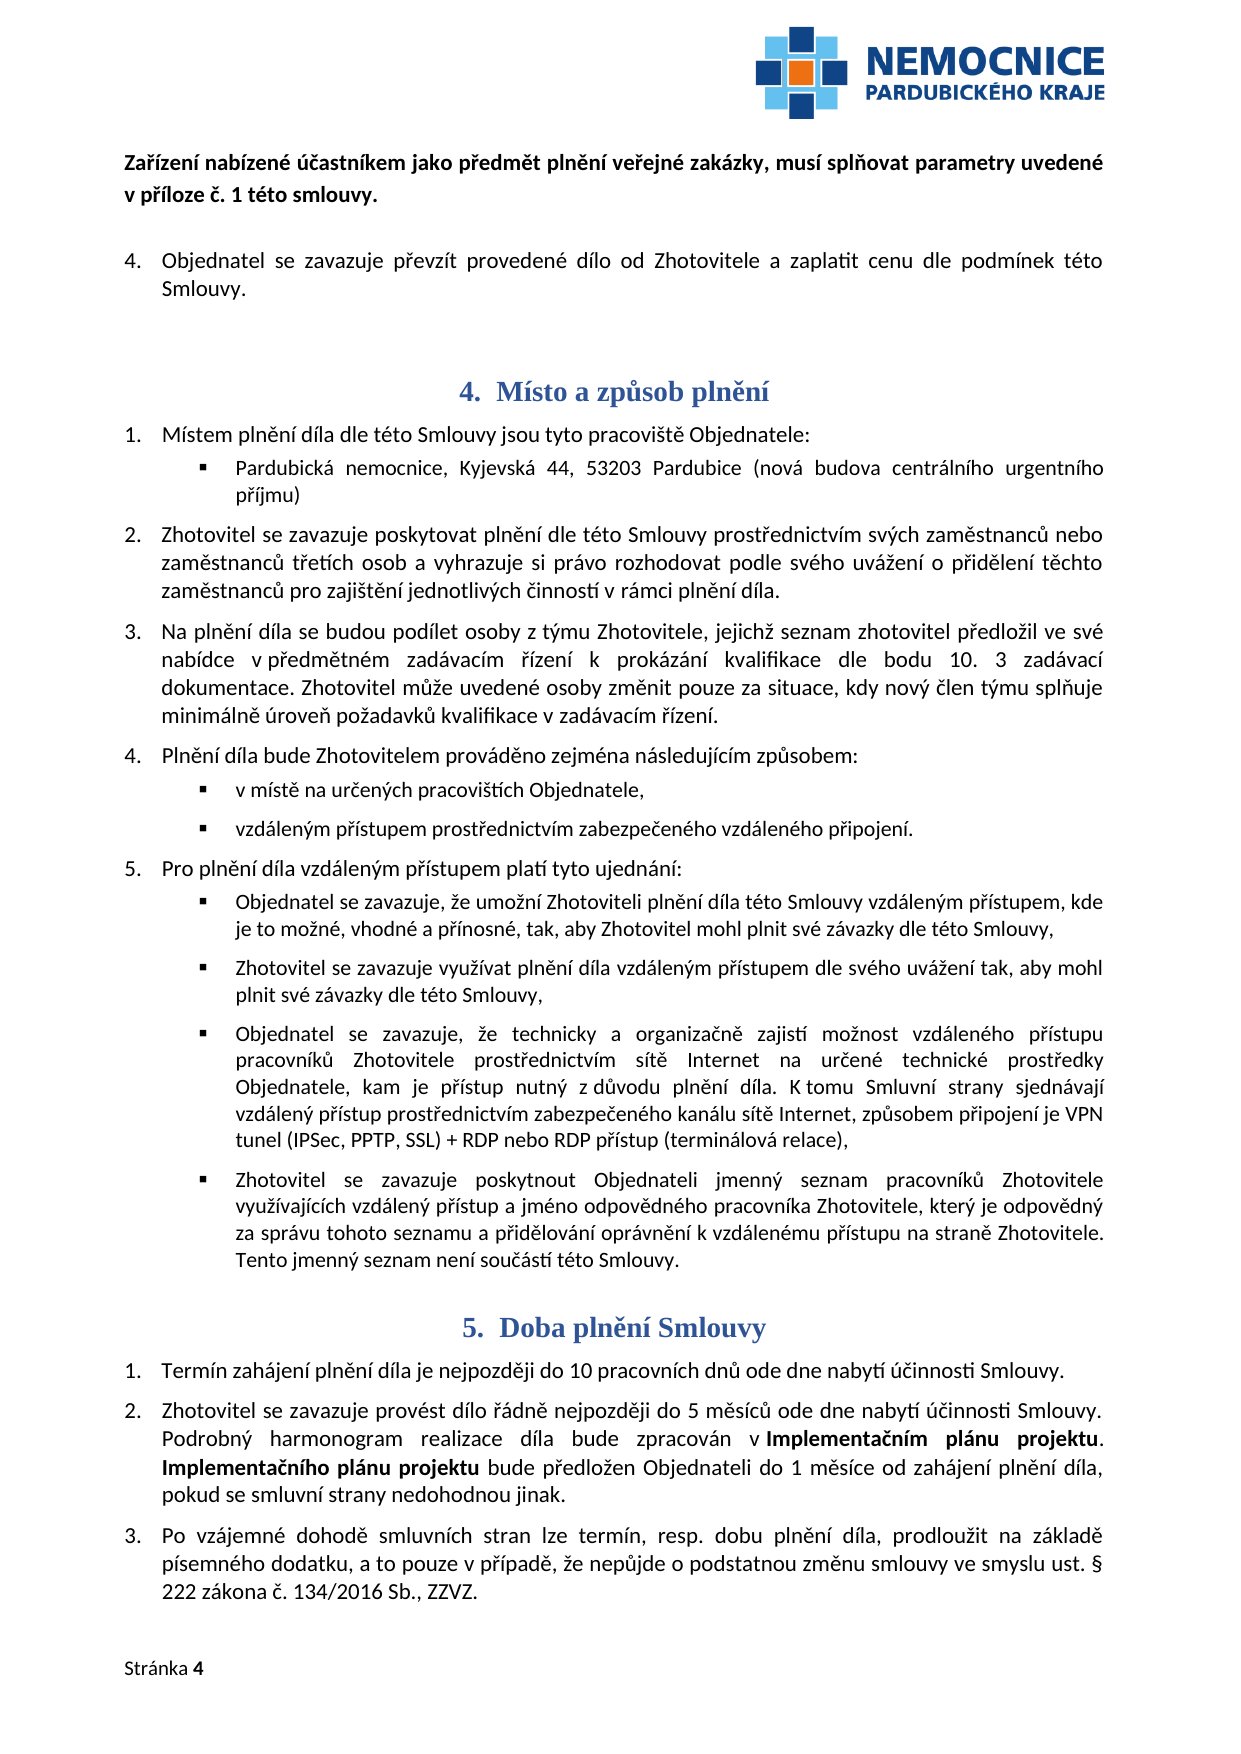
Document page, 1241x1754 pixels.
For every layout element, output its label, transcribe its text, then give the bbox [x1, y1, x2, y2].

list Pro plnění díla vzdáleným přístupem platí tyto ujednání: [124, 854, 1104, 882]
list Termín zahájení plnění díla je nejpozději do 10 pracovních dnů ode dne nabytí účinnosti Smlouvy. [124, 1356, 1104, 1384]
list Zhotovitel se zavazuje provést dílo řádně nejpozději do 5 měsíců ode dne nabytí účinnosti Smlouvy. Podrobný harmonogram realizace díla bude zpracován v Implementačním plánu projektu. Implementačního plánu projektu bude předložen Objednateli do 1 měsíce od zahájení plnění díla, pokud se smluvní strany nedohodnou jinak. [124, 1397, 1104, 1509]
list Zhotovitel se zavazuje poskytnout Objednateli jmenný seznam pracovníků Zhotovitele využívajících vzdálený přístup a jméno odpovědného pracovníka Zhotovitele, který je odpovědný za správu tohoto seznamu a přidělování oprávnění k vzdálenému přístupu na straně Zhotovitele. Tento jmenný seznam není součástí této Smlouvy. [198, 1166, 1104, 1272]
list Plnění díla bude Zhotovitelem prováděno zejména následujícím způsobem: [124, 741, 1104, 769]
list Po vzájemné dohodě smluvních stran lze termín, resp. dobu plnění díla, prodloužit na základě písemného dodatku, a to pouze v případě, že nepůjde o podstatnou změnu smlouvy ve smyslu ust. § 222 zákona č. 134/2016 Sb., ZZVZ. [124, 1521, 1104, 1605]
list Zhotovitel se zavazuje poskytovat plnění dle této Smlouvy prostřednictvím svých zaměstnanců nebo zaměstnanců třetích osob a vyhrazuje si právo rozhodovat podle svého uvážení o přidělení těchto zaměstnanců pro zajištění jednotlivých činností v rámci plnění díla. [124, 520, 1104, 604]
list Objednatel se zavazuje převzít provedené dílo od Zhotovitele a zaplatit cenu dle podmínek této Smlouvy. [124, 246, 1104, 302]
list vzdáleným přístupem prostřednictvím zabezpečeného vzdáleného připojení. [198, 815, 1104, 842]
picture [754, 25, 1105, 120]
list Objednatel se zavazuje, že technicky a organizačně zajistí možnost vzdáleného přístupu pracovníků Zhotovitele prostřednictvím sítě Internet na určené technické prostředky Objednatele, kam je přístup nutný z důvodu plnění díla. K tomu Smluvní strany sjednávají vzdálený přístup prostřednictvím zabezpečeného kanálu sítě Internet, způsobem připojení je VPN tunel (IPSec, PPTP, SSL) + RDP nebo RDP přístup (terminálová relace), [198, 1020, 1104, 1153]
list Na plnění díla se budou podílet osoby z týmu Zhotovitele, jejichž seznam zhotovitel předložil ve své nabídce v předmětném zadávacím řízení k prokázání kvalifikace dle bodu 10. 3 zadávací dokumentace. Zhotovitel může uvedené osoby změnit pouze za situace, kdy nový člen týmu splňuje minimálně úroveň požadavků kvalifikace v zadávacím řízení. [124, 617, 1104, 729]
list Zhotovitel se zavazuje využívat plnění díla vzdáleným přístupem dle svého uvážení tak, aby mohl plnit své závazky dle této Smlouvy, [198, 954, 1104, 1007]
text Zařízení nabízené účastníkem jako předmět plnění veřejné zakázky, musí splňovat parametry uvedené v příloze č. 1 této smlouvy. [124, 148, 1104, 208]
list Objednatel se zavazuje, že umožní Zhotoviteli plnění díla této Smlouvy vzdáleným přístupem, kde je to možné, vhodné a přínosné, tak, aby Zhotovitel mohl plnit své závazky dle této Smlouvy, [198, 888, 1104, 942]
subtitle Místo a způsob plnění [124, 374, 1104, 408]
list Místem plnění díla dle této Smlouvy jsou tyto pracoviště Objednatele: [124, 420, 1104, 448]
list Pardubická nemocnice, Kyjevská 44, 53203 Pardubice (nová budova centrálního urgentního příjmu) [198, 454, 1104, 508]
subtitle Doba plnění Smlouvy [124, 1310, 1104, 1343]
list v místě na určených pracovištích Objednatele, [198, 776, 1104, 802]
